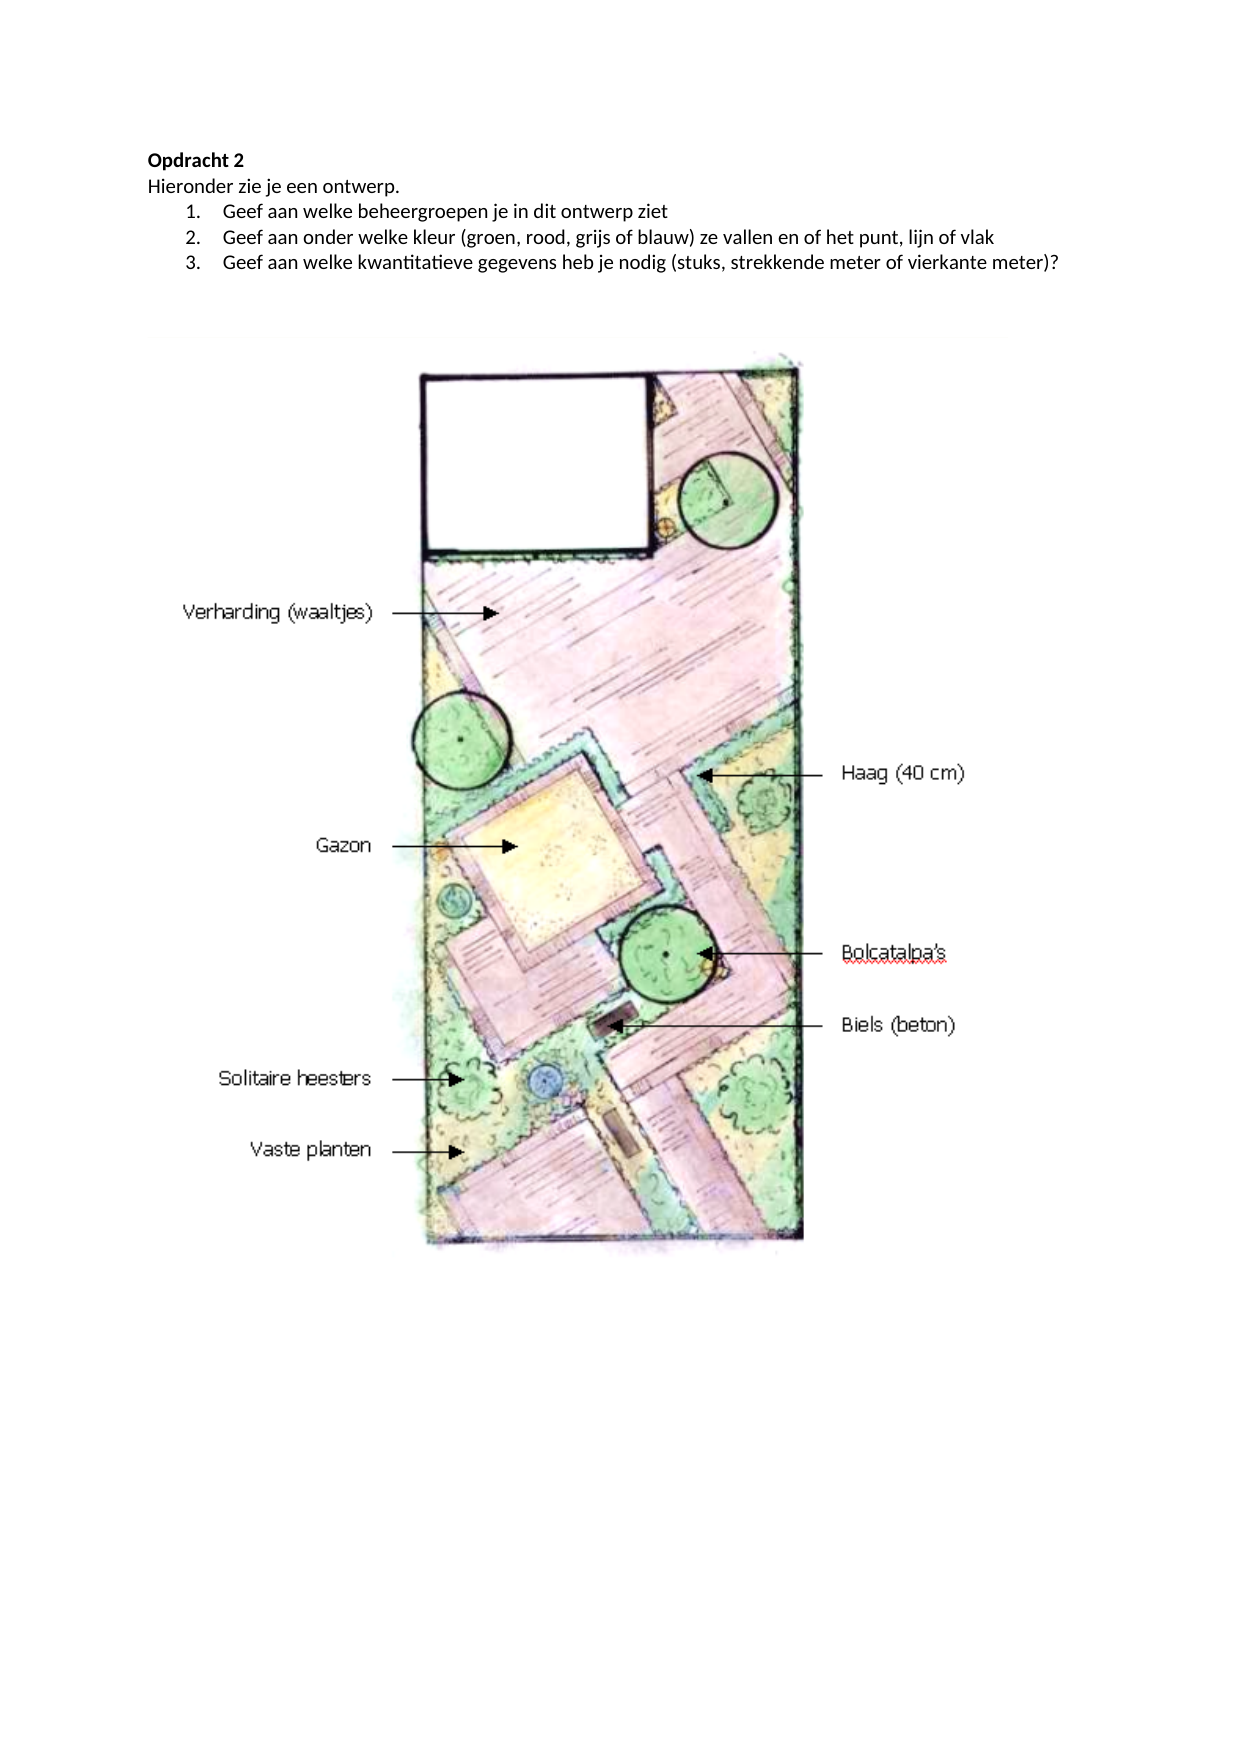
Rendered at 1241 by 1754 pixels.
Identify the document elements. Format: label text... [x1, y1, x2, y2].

text Opdracht 2 [148, 148, 1093, 173]
picture [147, 337, 1009, 1265]
list Geef aan welke kwantitatieve gegevens heb je nodig (stuks, strekkende meter of vierkante meter)? [185, 249, 1093, 275]
text Hieronder zie je een ontwerp. [148, 173, 1093, 198]
list Geef aan onder welke kleur (groen, rood, grijs of blauw) ze vallen en of het punt, lijn of vlak [185, 224, 1093, 249]
list Geef aan welke beheergroepen je in dit ontwerp ziet [185, 198, 1093, 224]
